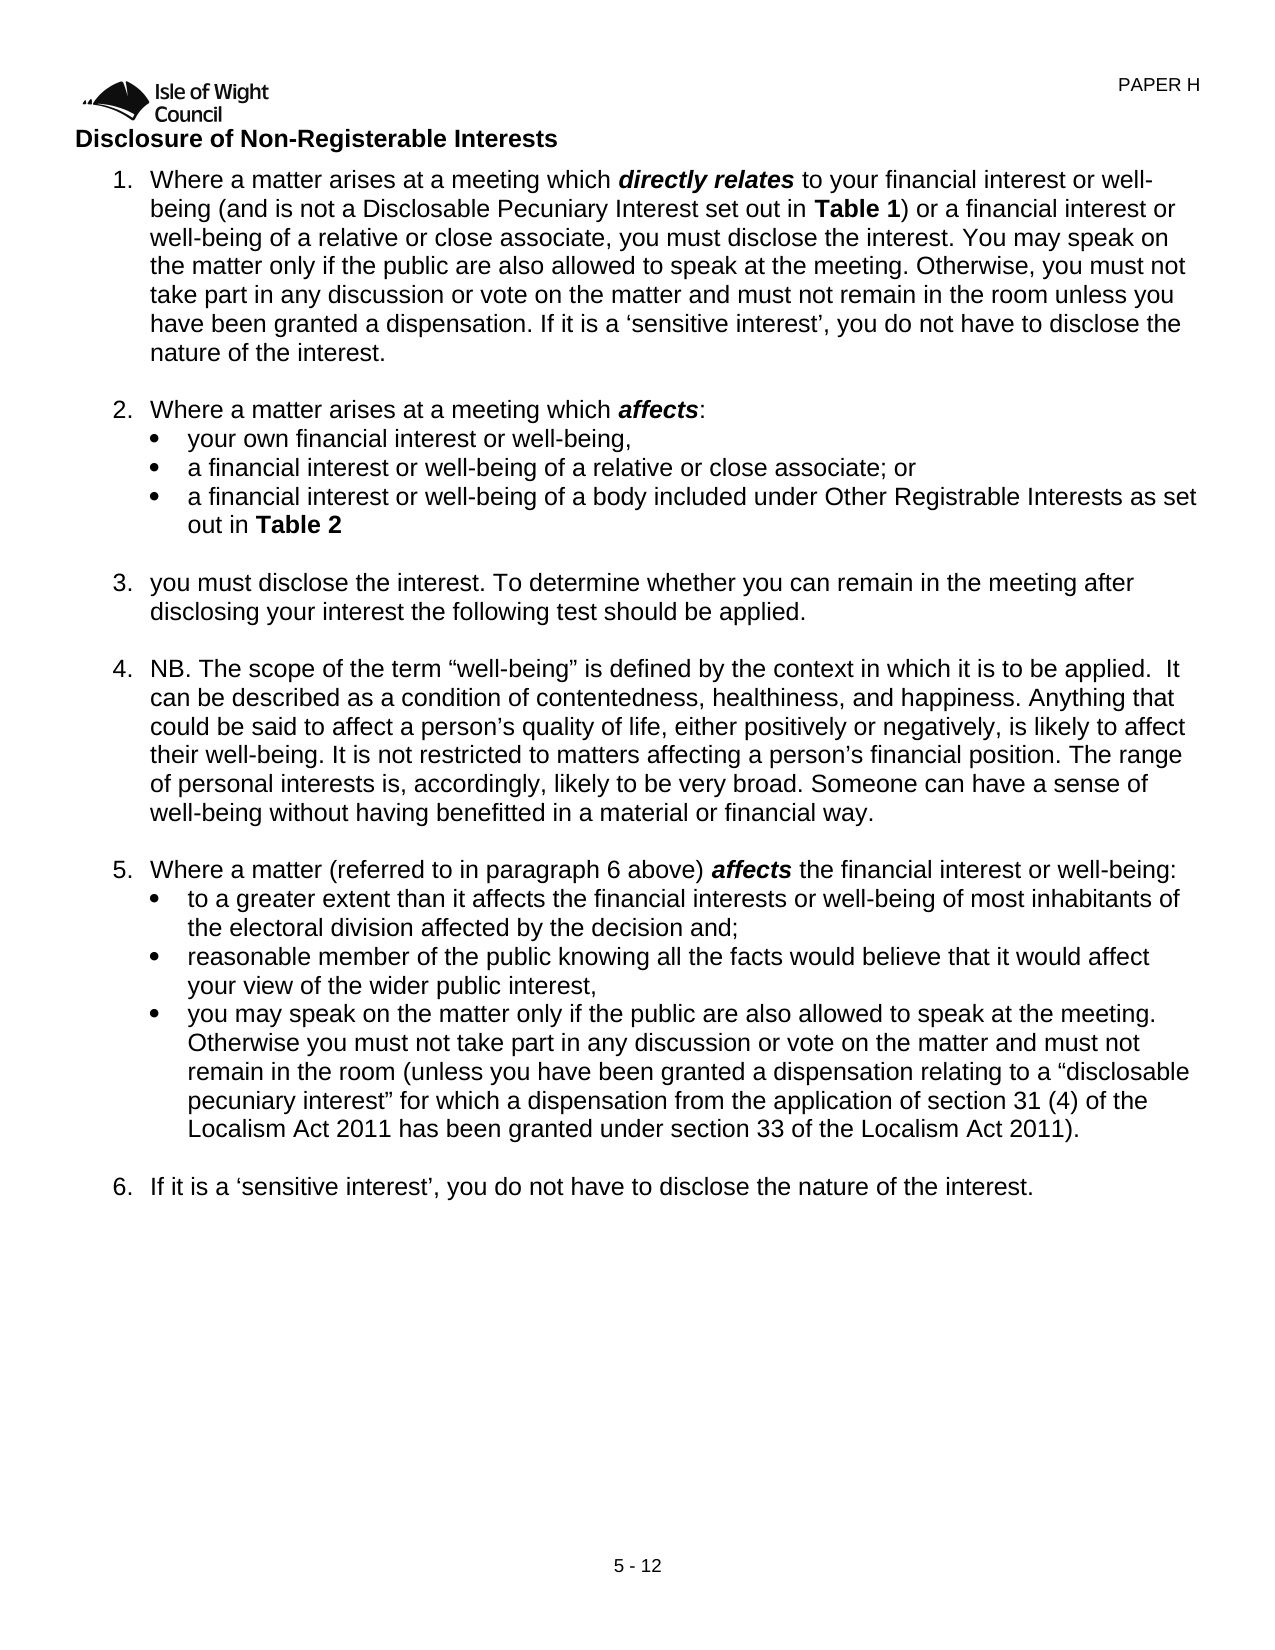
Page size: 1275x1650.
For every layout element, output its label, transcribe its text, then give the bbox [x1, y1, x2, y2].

list Where a matter (referred to in paragraph 6 above) affects the financial interest or well-being: [112, 855, 1200, 884]
list If it is a ‘sensitive interest’, you do not have to disclose the nature of the interest. [112, 1172, 1200, 1201]
list a financial interest or well-being of a body included under Other Registrable Interests as set out in Table 2 [150, 482, 1200, 539]
list you may speak on the matter only if the public are also allowed to speak at the meeting. Otherwise you must not take part in any discussion or vote on the matter and must not remain in the room (unless you have been granted a dispensation relating to a “disclosable pecuniary interest” for which a dispensation from the application of section 31 (4) of the Localism Act 2011 has been granted under section 33 of the Localism Act 2011). [150, 999, 1200, 1143]
list reasonable member of the public knowing all the facts would believe that it would affect your view of the wider public interest, [150, 942, 1200, 999]
subtitle Disclosure of Non-Registerable Interests [75, 124, 1200, 153]
list Where a matter arises at a meeting which affects: [112, 395, 1200, 424]
list NB. The scope of the term “well-being” is defined by the context in which it is to be applied. It can be described as a condition of contentedness, healthiness, and happiness. Anything that could be said to affect a person’s quality of life, either positively or negatively, is likely to affect their well-being. It is not restricted to matters affecting a person’s financial position. The range of personal interests is, accordingly, likely to be very broad. Someone can have a sense of well-being without having benefitted in a material or financial way. [112, 654, 1200, 827]
list a financial interest or well-being of a relative or close associate; or [150, 453, 1200, 482]
list to a greater extent than it affects the financial interests or well-being of most inhabitants of the electoral division affected by the decision and; [150, 884, 1200, 942]
picture [78, 76, 272, 124]
list your own financial interest or well-being, [150, 424, 1200, 453]
list you must disclose the interest. To determine whether you can remain in the meeting after disclosing your interest the following test should be applied. [112, 568, 1200, 625]
list Where a matter arises at a meeting which directly relates to your financial interest or well-being (and is not a Disclosable Pecuniary Interest set out in Table 1) or a financial interest or well-being of a relative or close associate, you must disclose the interest. You may speak on the matter only if the public are also allowed to speak at the meeting. Otherwise, you must not take part in any discussion or vote on the matter and must not remain in the room unless you have been granted a dispensation. If it is a ‘sensitive interest’, you do not have to disclose the nature of the interest. [112, 165, 1200, 366]
